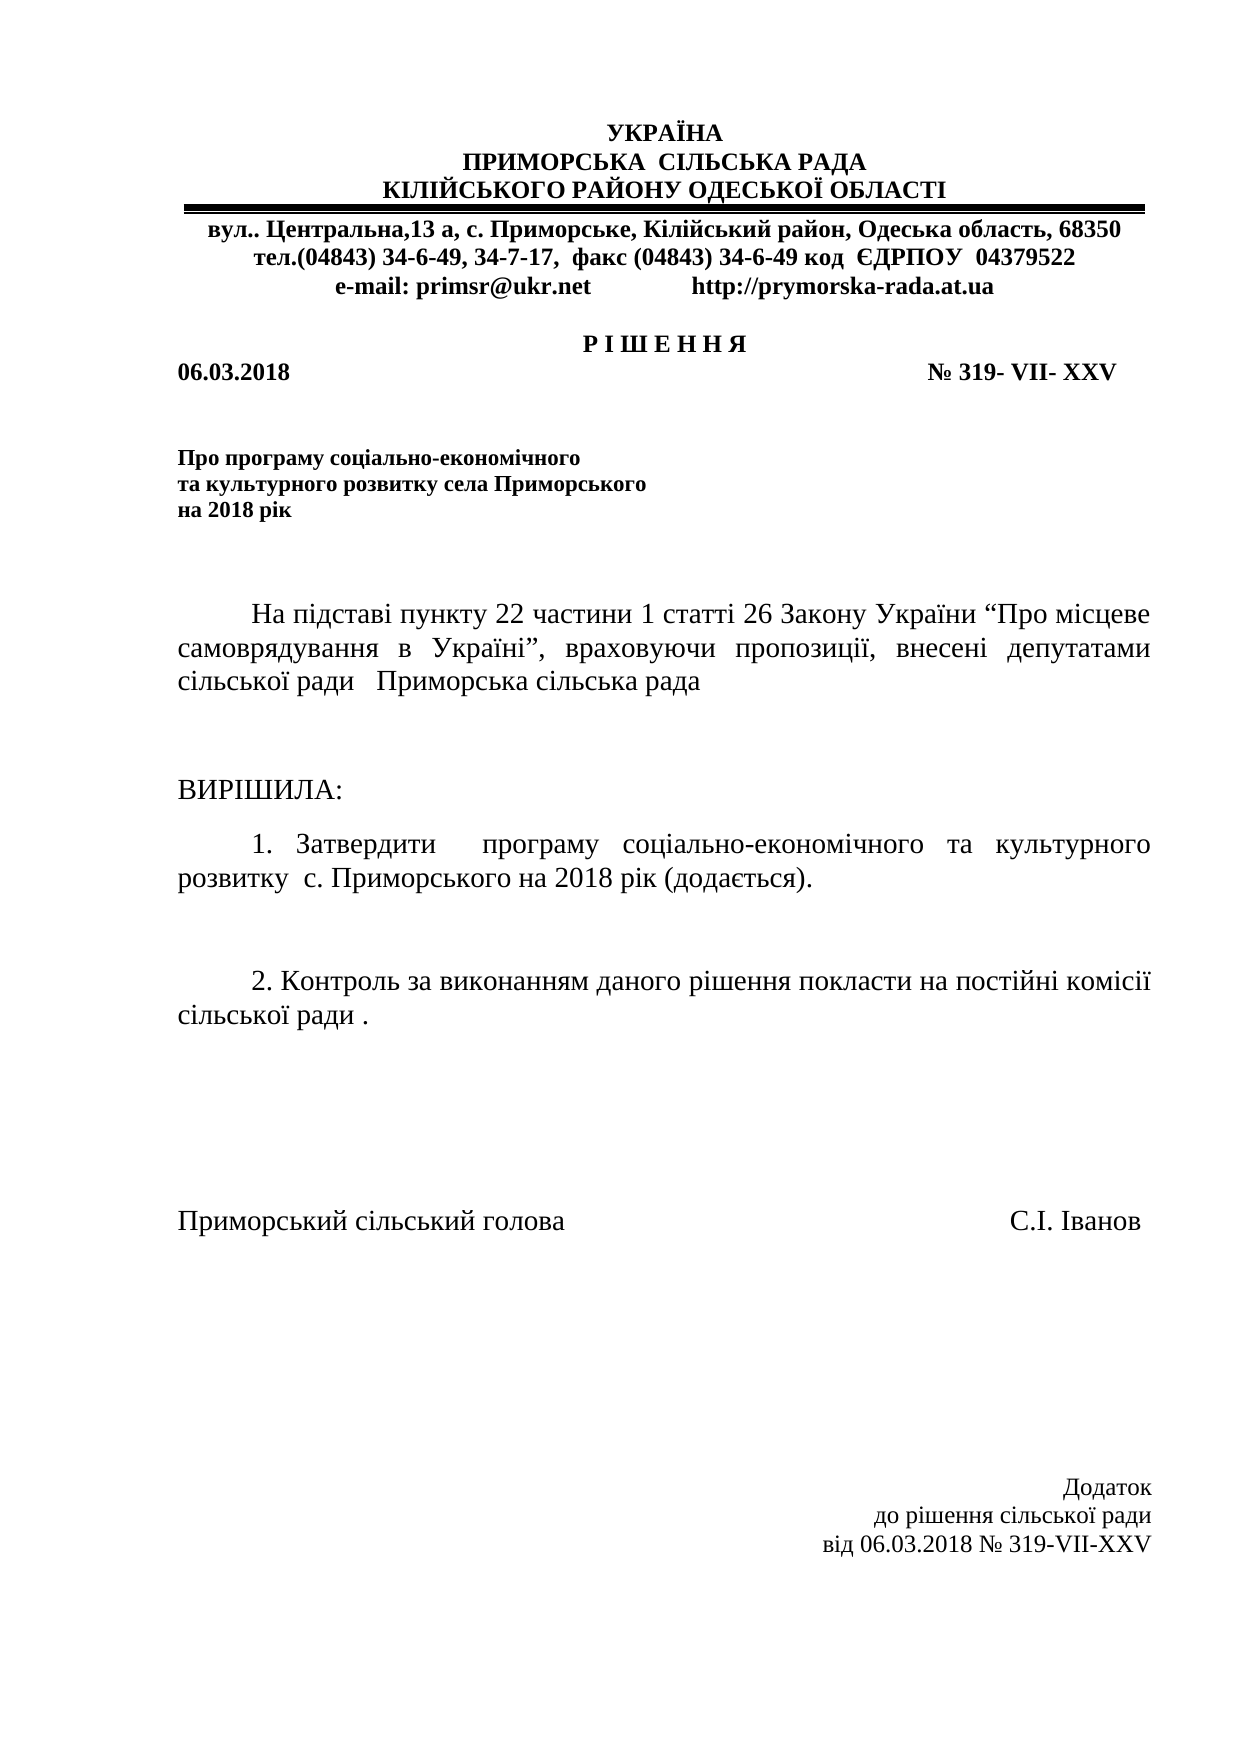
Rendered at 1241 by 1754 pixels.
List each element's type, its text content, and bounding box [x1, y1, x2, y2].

text Приморський сільський голова С.І. Іванов [177, 1203, 1152, 1237]
text та культурного розвитку села Приморського [177, 470, 1152, 496]
text на 2018 рік [177, 496, 1152, 523]
text 06.03.2018 № 319- VІІ- ХХV [177, 357, 1152, 386]
subtitle Р І Ш Е Н Н Я [177, 329, 1152, 357]
text Додаток [177, 1472, 1152, 1501]
text 2. Контроль за виконанням даного рішення покласти на постійні комісії сільської ради . [177, 963, 1152, 1030]
text ВИРІШИЛА: [177, 772, 1152, 806]
text КІЛІЙСЬКОГО РАЙОНУ ОДЕСЬКОЇ ОБЛАСТІ [177, 176, 1152, 204]
text до рішення сільської ради [177, 1501, 1152, 1529]
text Про програму соціально-економічного [177, 444, 1152, 470]
text 1. Затвердити програму соціально-економічного та культурного розвитку с. Приморського на 2018 рік (додається). [177, 827, 1152, 894]
text УКРАЇНА [177, 118, 1152, 147]
text На підставі пункту 22 частини 1 статті 26 Закону України “Про місцеве самоврядування в Україні”, враховуючи пропозиції, внесені депутатами сільської ради Приморська сільська рада [177, 596, 1152, 697]
text ПРИМОРСЬКА СІЛЬСЬКА РАДА [177, 147, 1152, 176]
table_header вул.. Центральна,13 а, с. Приморське, Кілійський район, Одеська область, 68350 тел.(04843) 34-6-49, 34-7-17, факс (04843) 34-6-49 код ЄДРПОУ 04379522 e-mail: primsr@ukr.net http://prymorska-rada.at.ua [184, 214, 1145, 329]
text від 06.03.2018 № 319-VІІ-ХХV [177, 1529, 1152, 1558]
